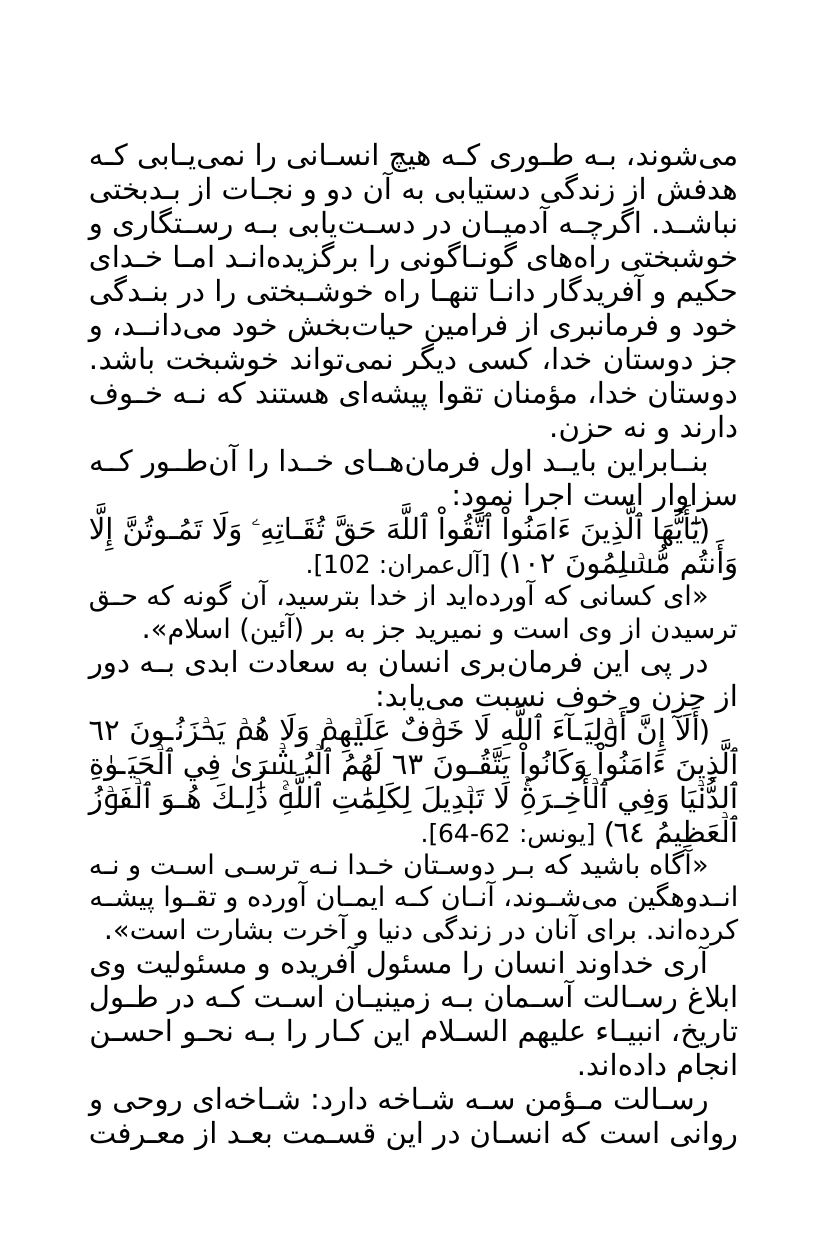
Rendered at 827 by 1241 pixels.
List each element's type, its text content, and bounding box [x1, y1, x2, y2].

text در پی این فرمان‌بری انسان به سعادت ابدی به دور از حزن و خوف نسبت می‌یابد: [89, 646, 738, 713]
text بنابراین باید اول فرمان‌های خدا را آن‌طور که سزاوار است اجرا نمود: [89, 444, 738, 512]
text ﴿أَلَآ إِنَّ أَوۡلِيَآءَ ٱللَّهِ لَا خَوۡفٌ عَلَيۡهِمۡ وَلَا هُمۡ يَحۡزَنُونَ ٦٢ ٱلَّذِينَ ءَامَنُواْ وَكَانُواْ يَتَّقُونَ ٦٣ لَهُمُ ٱلۡبُشۡرَىٰ فِي ٱلۡحَيَوٰةِ ٱلدُّنۡيَا وَفِي ٱلۡأٓخِرَةِۚ لَا تَبۡدِيلَ لِكَلِمَٰتِ ٱللَّهِۚ ذَٰلِكَ هُوَ ٱلۡفَوۡزُ ٱلۡعَظِيمُ ٦٤﴾ [یونس: 62-64]. [89, 713, 738, 849]
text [89, 1082, 738, 1150]
text ﴿يَٰٓأَيُّهَا ٱلَّذِينَ ءَامَنُواْ ٱتَّقُواْ ٱللَّهَ حَقَّ تُقَاتِهِۦ وَلَا تَمُوتُنَّ إِلَّا وَأَنتُم مُّسۡلِمُونَ ١٠٢﴾ [آل‌عمران: 102]. [89, 512, 738, 580]
text «ای کسانی که آورده‌اید از خدا بترسید، آن گونه که حق ترسیدن از وی است و نمیرید جز به بر (آئین) اسلام». [89, 580, 738, 646]
text آری خداوند انسان را مسئول آفریده و مسئولیت وی ابلاغ رسالت آسمان به زمینیان است که در طول تاریخ، انبیاء علیهم السلام این کار را به نحو احسن انجام داده‌اند. [89, 946, 738, 1082]
text «آگاه باشید که بر دوستان خدا نه ترسی است و نه اندوهگین می‌شوند، آنان که ایمان آورده و تقوا پیشه کرده‌اند. برای آنان در زندگی دنیا و آخرت بشارت است». [89, 849, 738, 946]
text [89, 139, 738, 444]
